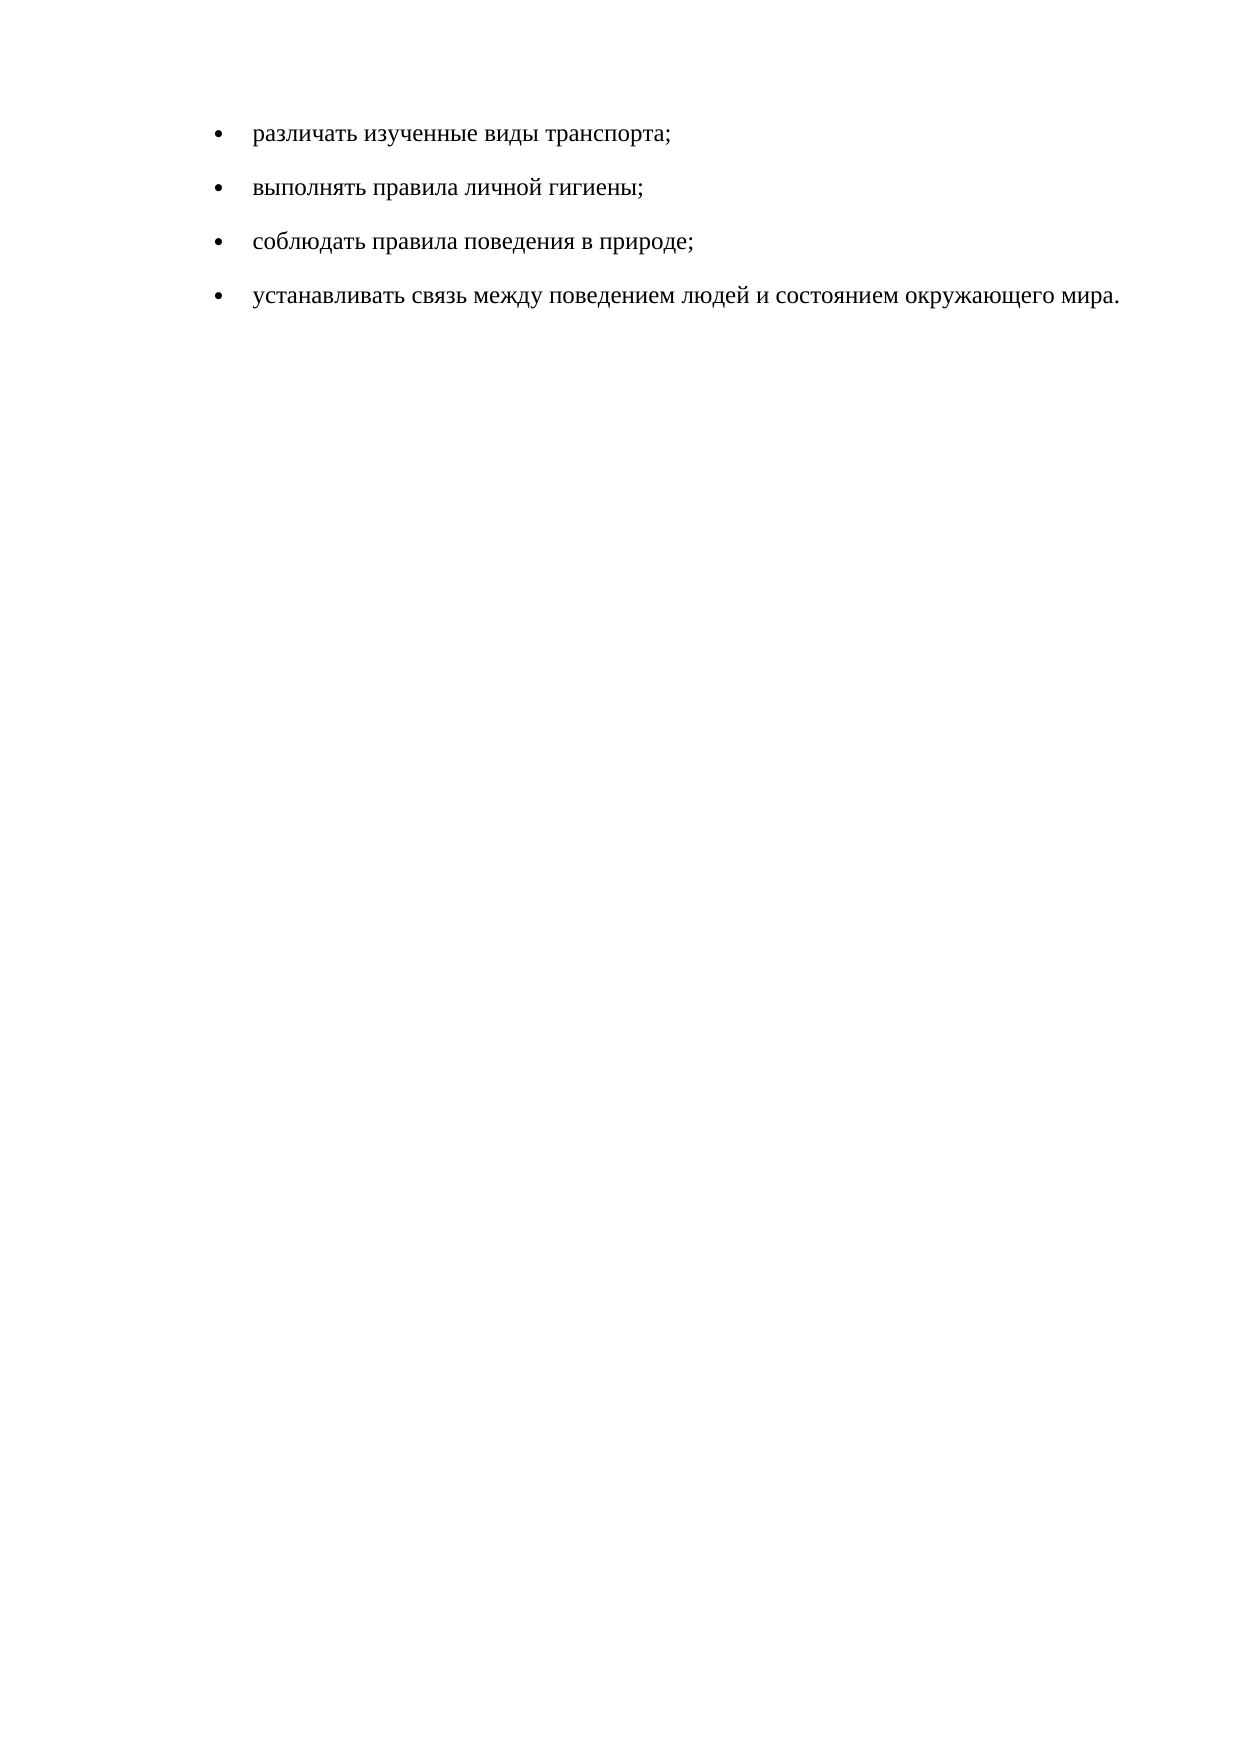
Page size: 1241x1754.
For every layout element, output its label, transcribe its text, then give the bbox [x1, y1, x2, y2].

list соблюдать правила поведения в природе; [215, 226, 1152, 254]
list различать изученные виды транспорта; [215, 118, 1152, 147]
list устанавливать связь между поведением людей и состоянием окружающего мира. [215, 280, 1152, 308]
list выполнять правила личной гигиены; [215, 172, 1152, 201]
